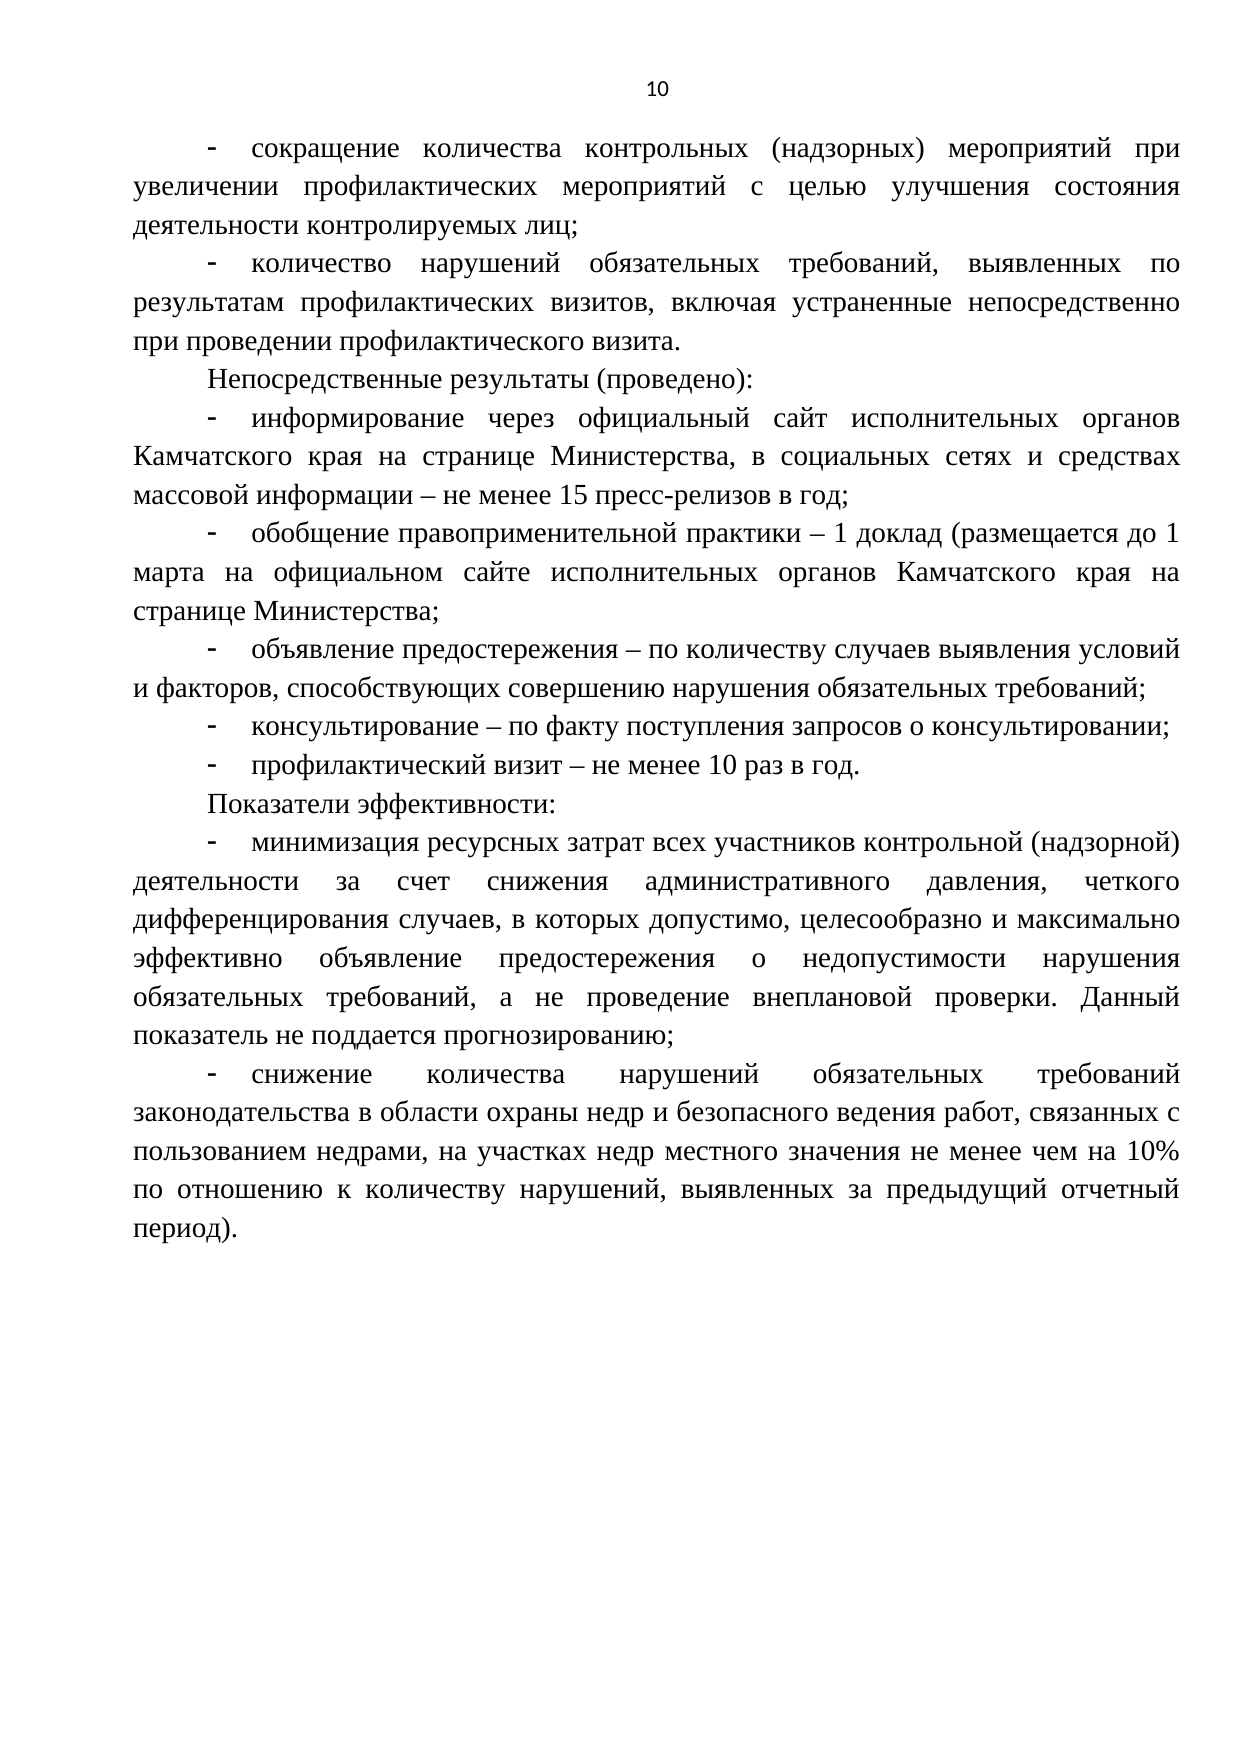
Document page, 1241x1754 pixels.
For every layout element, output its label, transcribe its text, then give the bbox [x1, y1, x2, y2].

text Показатели эффективности: [133, 786, 1181, 819]
list информирование через официальный сайт исполнительных органов Камчатского края на странице Министерства, в социальных сетях и средствах массовой информации – не менее 15 пресс-релизов в год; [133, 400, 1181, 511]
list количество нарушений обязательных требований, выявленных по результатам профилактических визитов, включая устраненные непосредственно при проведении профилактического визита. [133, 246, 1181, 356]
list профилактический визит – не менее 10 раз в год. [133, 747, 1181, 781]
list объявление предостережения – по количеству случаев выявления условий и факторов, способствующих совершению нарушения обязательных требований; [133, 631, 1181, 703]
list консультирование – по факту поступления запросов о консультировании; [133, 708, 1181, 742]
list минимизация ресурсных затрат всех участников контрольной (надзорной) деятельности за счет снижения административного давления, четкого дифференцирования случаев, в которых допустимо, целесообразно и максимально эффективно объявление предостережения о недопустимости нарушения обязательных требований, а не проведение внеплановой проверки. Данный показатель не поддается прогнозированию; [133, 824, 1181, 1051]
list сокращение количества контрольных (надзорных) мероприятий при увеличении профилактических мероприятий с целью улучшения состояния деятельности контролируемых лиц; [133, 130, 1181, 241]
list снижение количества нарушений обязательных требований законодательства в области охраны недр и безопасного ведения работ, связанных с пользованием недрами, на участках недр местного значения не менее чем на 10% по отношению к количеству нарушений, выявленных за предыдущий отчетный период). [133, 1056, 1181, 1243]
text Непосредственные результаты (проведено): [133, 361, 1181, 395]
list обобщение правоприменительной практики – 1 доклад (размещается до 1 марта на официальном сайте исполнительных органов Камчатского края на странице Министерства; [133, 516, 1181, 626]
